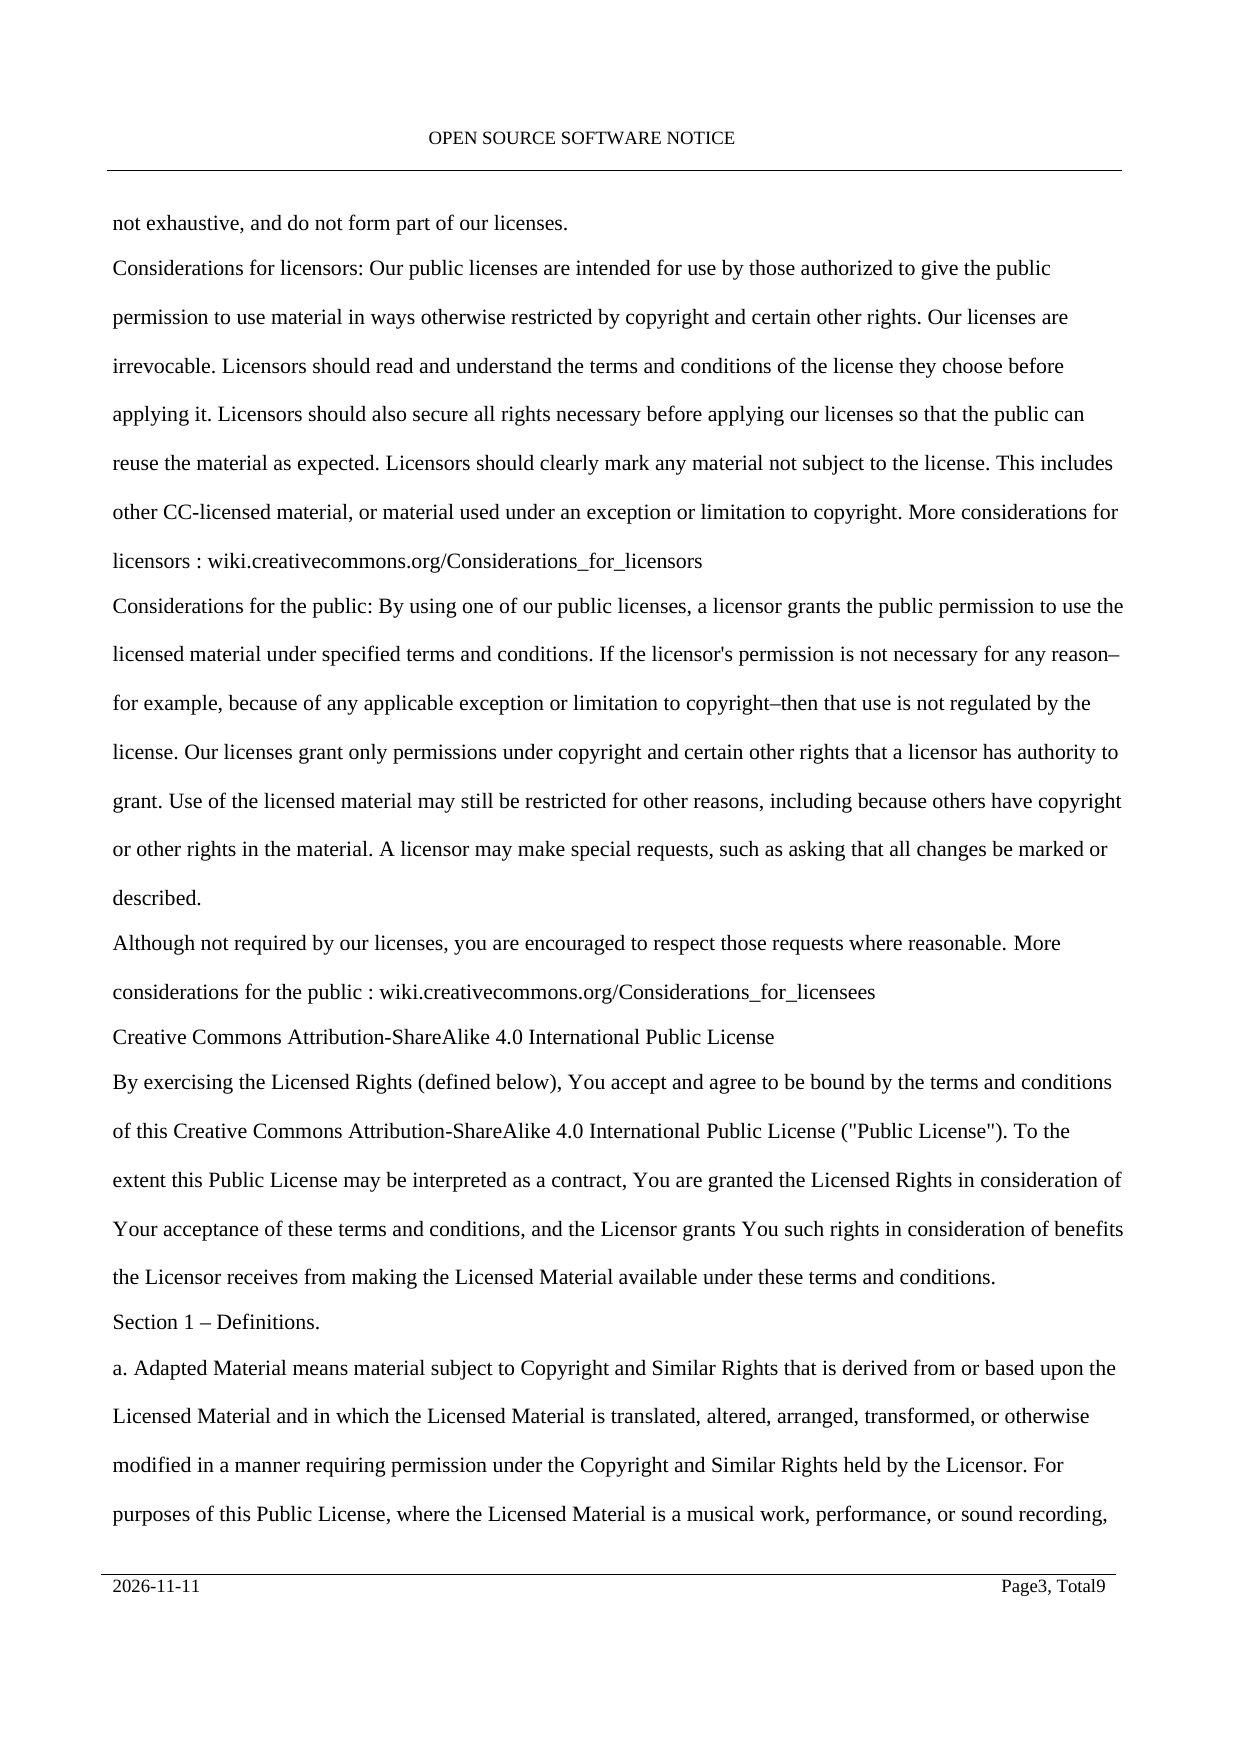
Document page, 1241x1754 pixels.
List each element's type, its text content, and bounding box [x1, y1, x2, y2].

text Considerations for the public: By using one of our public licenses, a licensor grants the public permission to use the licensed material under specified terms and conditions. If the licensor's permission is not necessary for any reason–for example, because of any applicable exception or limitation to copyright–then that use is not regulated by the license. Our licenses grant only permissions under copyright and certain other rights that a licensor has authority to grant. Use of the licensed material may still be restricted for other reasons, including because others have copyright or other rights in the material. A licensor may make special requests, such as asking that all changes be marked or described. [112, 589, 1128, 914]
text Creative Commons Attribution-ShareAlike 4.0 International Public License [112, 1021, 1128, 1053]
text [112, 206, 1128, 239]
text By exercising the Licensed Rights (defined below), You accept and agree to be bound by the terms and conditions of this Creative Commons Attribution-ShareAlike 4.0 International Public License ("Public License"). To the extent this Public License may be interpreted as a contract, You are granted the Licensed Rights in consideration of Your acceptance of these terms and conditions, and the Licensor grants You such rights in consideration of benefits the Licensor receives from making the Licensed Material available under these terms and conditions. [112, 1066, 1128, 1293]
text Although not required by our licenses, you are encouraged to respect those requests where reasonable. More considerations for the public : wiki.creativecommons.org/Considerations_for_licensees [112, 927, 1128, 1008]
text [112, 1351, 1128, 1529]
text Section 1 – Definitions. [112, 1306, 1128, 1338]
text Considerations for licensors: Our public licenses are intended for use by those authorized to give the public permission to use material in ways otherwise restricted by copyright and certain other rights. Our licenses are irrevocable. Licensors should read and understand the terms and conditions of the license they choose before applying it. Licensors should also secure all rights necessary before applying our licenses so that the public can reuse the material as expected. Licensors should clearly mark any material not subject to the license. This includes other CC-licensed material, or material used under an exception or limitation to copyright. More considerations for licensors : wiki.creativecommons.org/Considerations_for_licensors [112, 251, 1128, 576]
